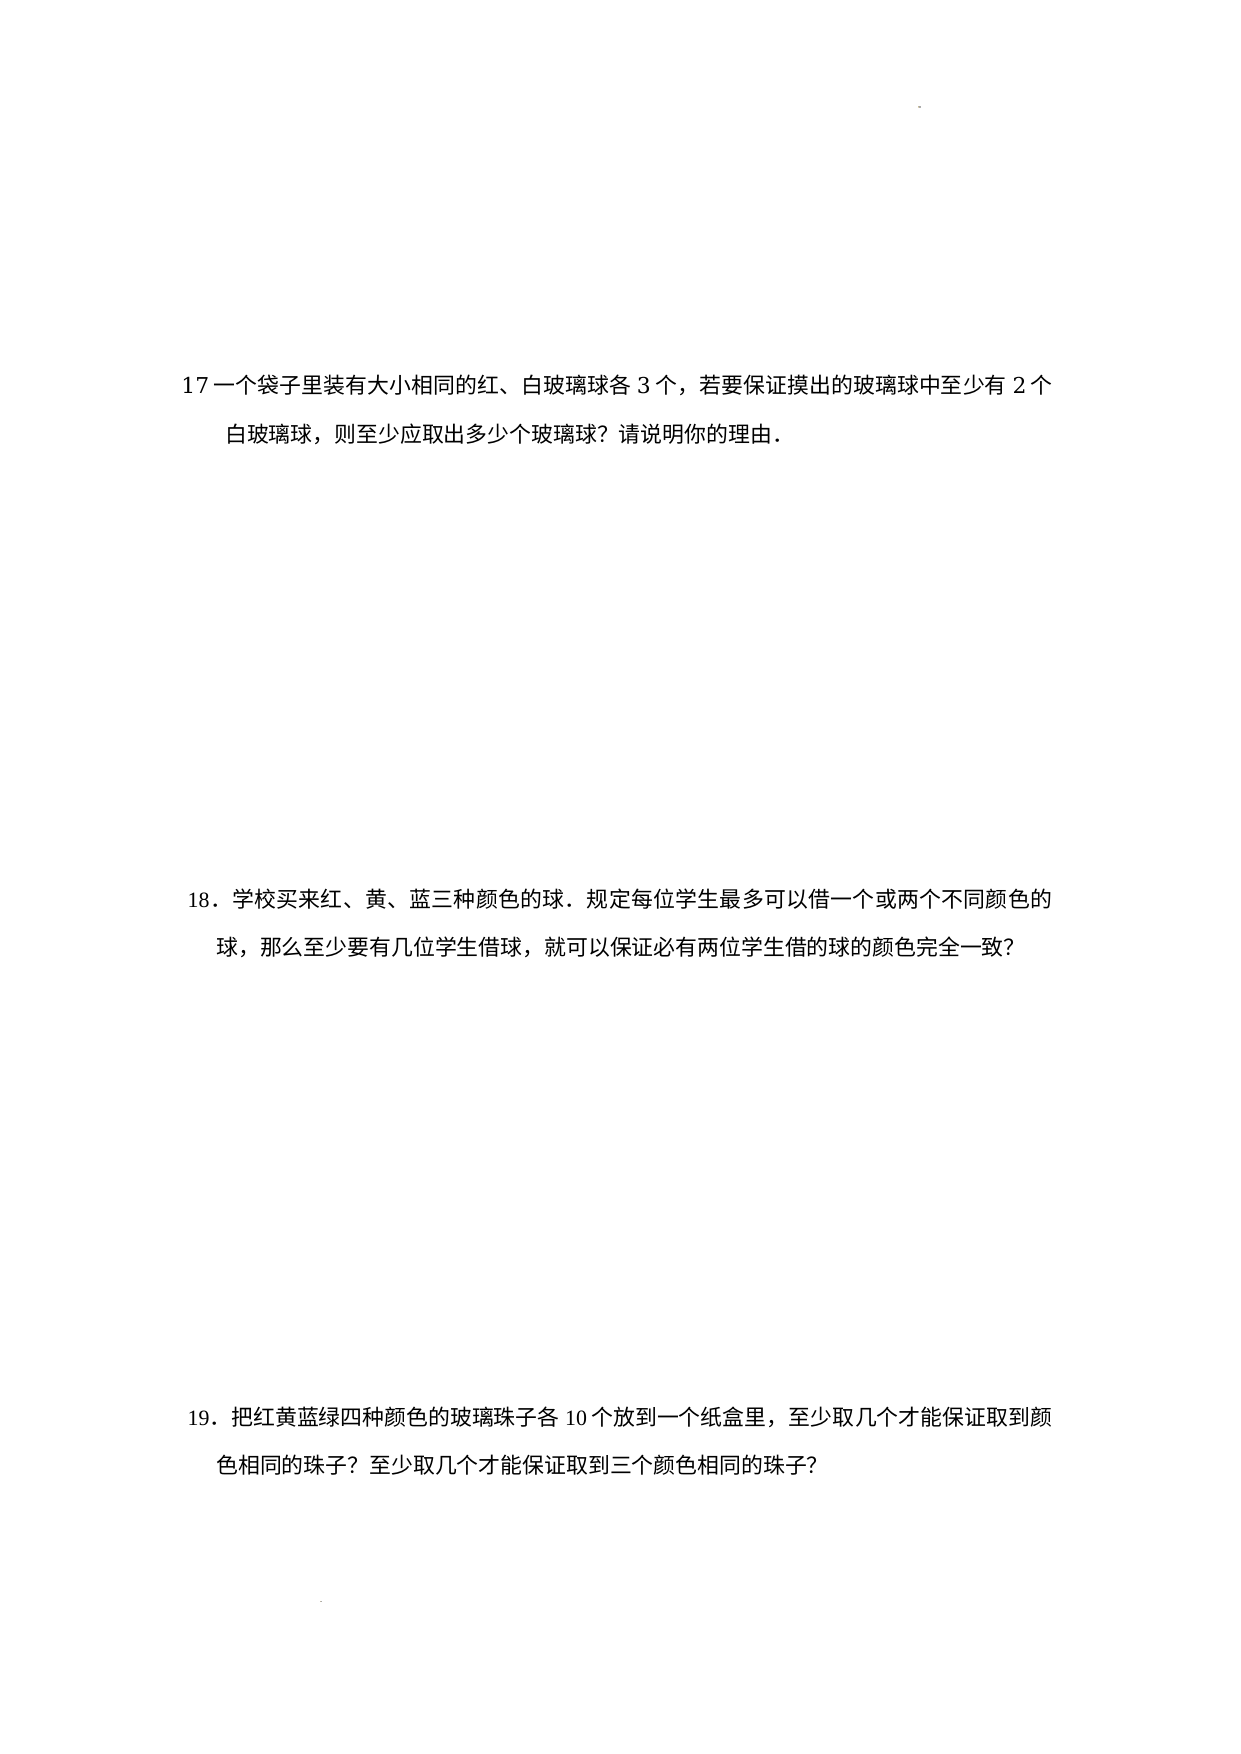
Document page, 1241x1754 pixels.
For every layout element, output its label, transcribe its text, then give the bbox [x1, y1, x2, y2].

text 18．学校买来红、黄、蓝三种颜色的球．规定每位学生最多可以借一个或两个不同颜色的球，那么至少要有几位学生借球，就可以保证必有两位学生借的球的颜色完全一致？ [187, 881, 1053, 962]
text 19．把红黄蓝绿四种颜色的玻璃珠子各10个放到一个纸盒里，至少取几个才能保证取到颜色相同的珠子？至少取几个才能保证取到三个颜色相同的珠子？ [187, 1399, 1053, 1480]
list 17一个袋子里装有大小相同的红、白玻璃球各3个，若要保证摸出的玻璃球中至少有2个白玻璃球，则至少应取出多少个玻璃球？请说明你的理由． [181, 368, 1053, 449]
